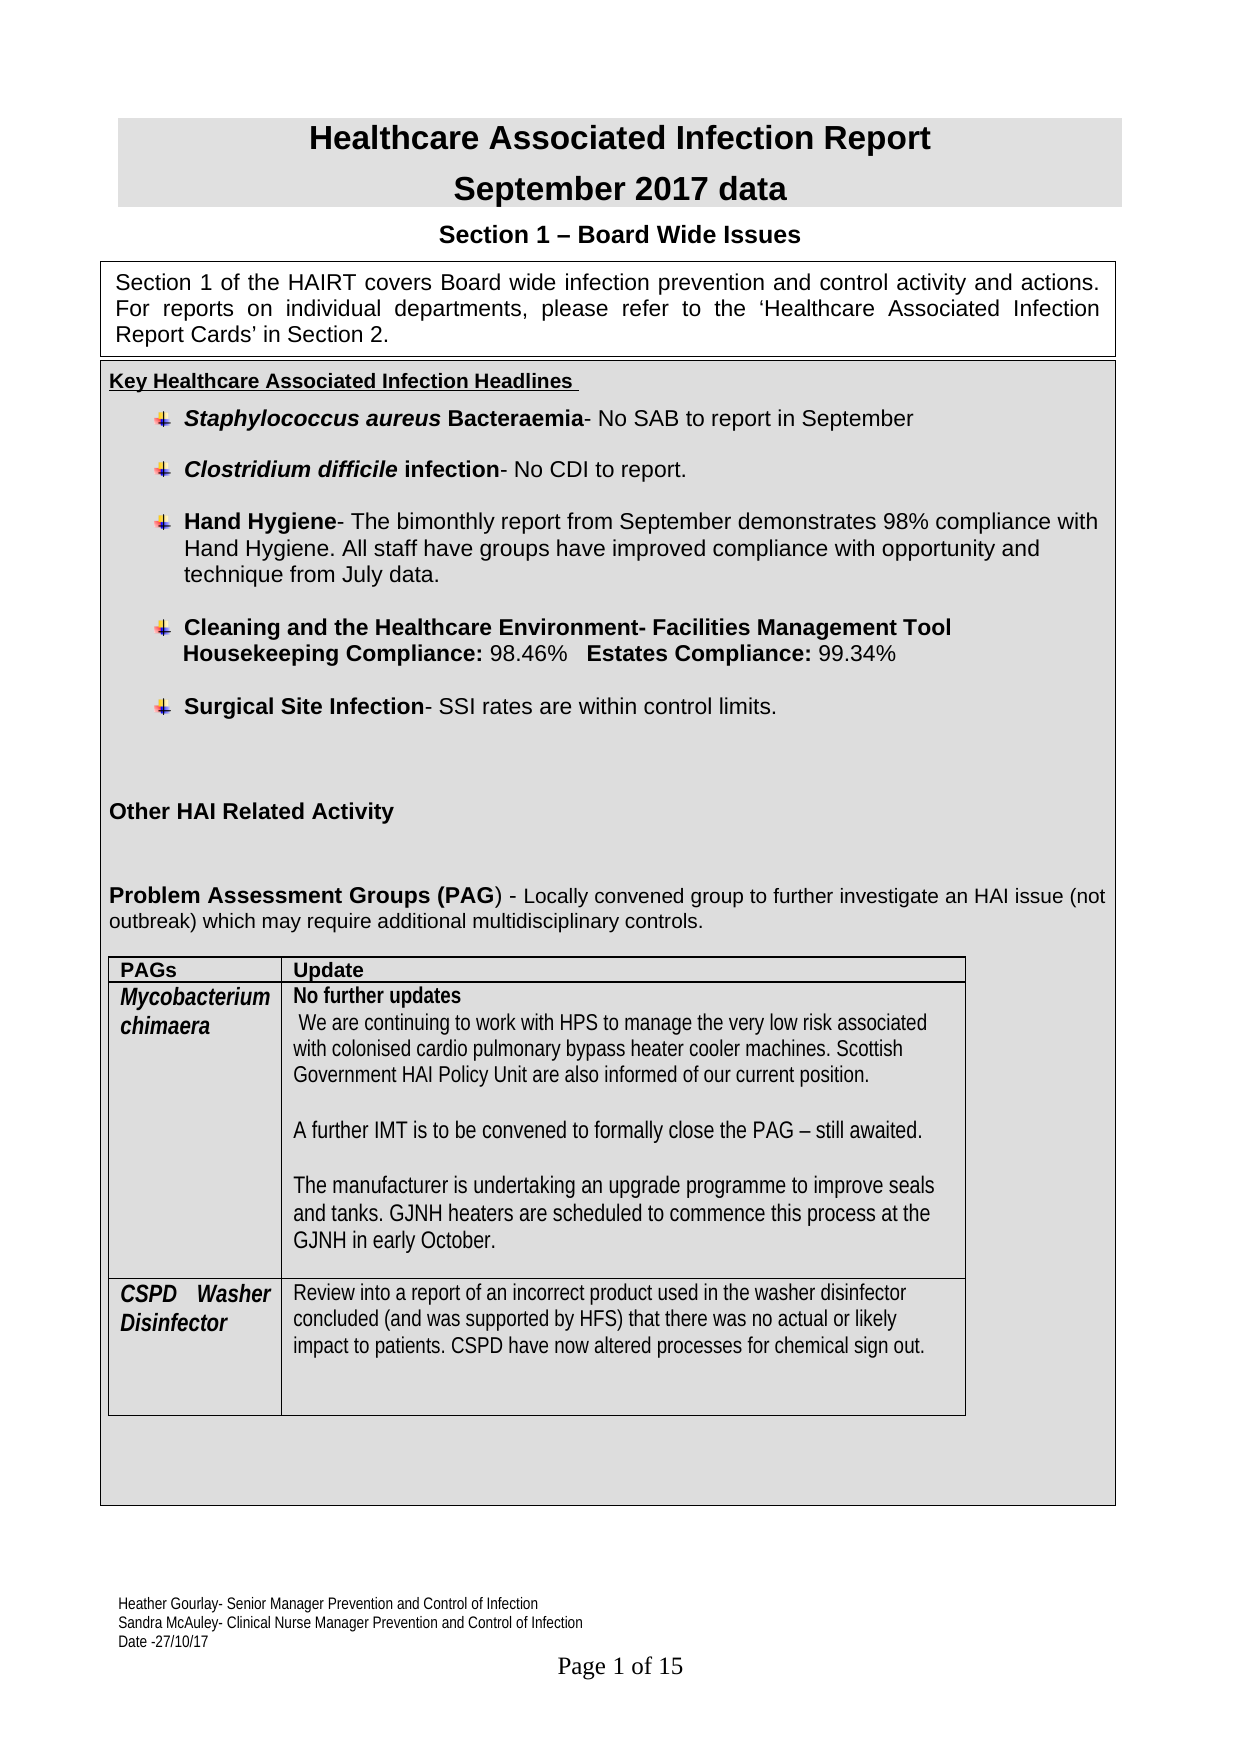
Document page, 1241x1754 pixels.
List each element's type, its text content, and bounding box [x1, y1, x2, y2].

text Healthcare Associated Infection Report [118, 118, 1122, 157]
picture [154, 513, 171, 530]
list Section 1 – Board Wide Issues [118, 220, 1122, 249]
text September 2017 data [118, 169, 1122, 207]
picture [154, 460, 171, 477]
picture [154, 697, 171, 715]
picture [154, 618, 171, 636]
picture [154, 410, 171, 427]
